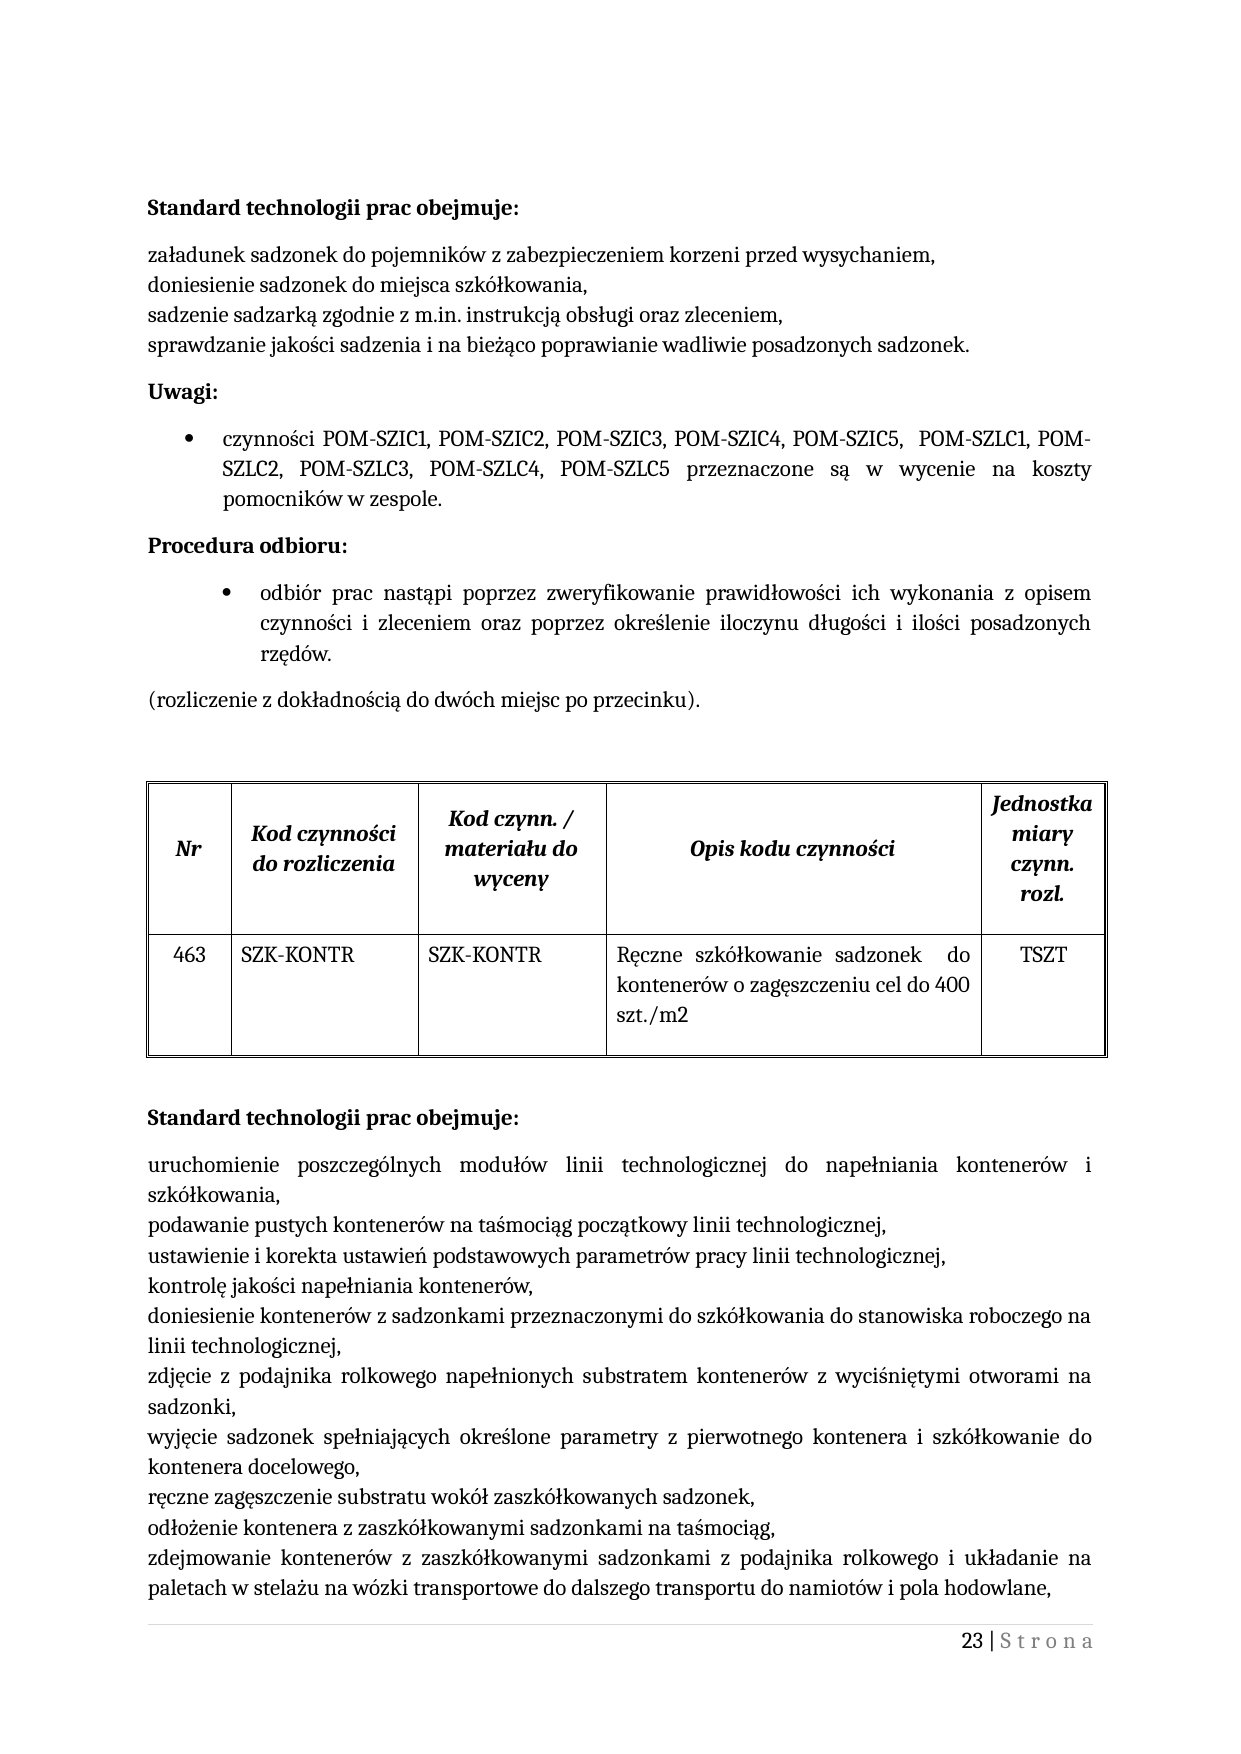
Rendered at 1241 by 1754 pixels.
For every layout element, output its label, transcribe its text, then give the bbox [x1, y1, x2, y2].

list doniesienie sadzonek do miejsca szkółkowania, [148, 272, 1093, 298]
table_cell SZK-KONTR [419, 935, 606, 1055]
list ustawienie i korekta ustawień podstawowych parametrów pracy linii technologicznej, [148, 1242, 1093, 1269]
list wyjęcie sadzonek spełniających określone parametry z pierwotnego kontenera i szkółkowanie do kontenera docelowego, [148, 1424, 1093, 1480]
table_cell SZK-KONTR [232, 935, 418, 1055]
list załadunek sadzonek do pojemników z zabezpieczeniem korzeni przed wysychaniem, [148, 241, 1093, 268]
table_header Jednostka miary czynn. rozl. [982, 784, 1104, 934]
list kontrolę jakości napełniania kontenerów, [148, 1273, 1093, 1299]
list czynności POM-SZIC1, POM-SZIC2, POM-SZIC3, POM-SZIC4, POM-SZIC5, POM-SZLC1, POM-SZLC2, POM-SZLC3, POM-SZLC4, POM-SZLC5 przeznaczone są w wycenie na koszty pomocników w zespole. [185, 426, 1093, 512]
list zdejmowanie kontenerów z zaszkółkowanymi sadzonkami z podajnika rolkowego i układanie na paletach w stelażu na wózki transportowe do dalszego transportu do namiotów i pola hodowlane, [148, 1544, 1093, 1601]
table_header Opis kodu czynności [607, 784, 981, 934]
table_cell 463 [149, 935, 231, 1055]
table_header Kod czynn. / materiału do wyceny [419, 784, 606, 934]
text Standard technologii prac obejmuje: [148, 1105, 1093, 1131]
table_cell Ręczne szkółkowanie sadzonek do kontenerów o zagęszczeniu cel do 400 szt./m2 [607, 935, 981, 1055]
table_header Nr [149, 784, 231, 934]
text Procedura odbioru: [148, 533, 1093, 559]
table_cell TSZT [982, 935, 1104, 1055]
list sadzenie sadzarką zgodnie z m.in. instrukcją obsługi oraz zleceniem, [148, 302, 1093, 328]
text (rozliczenie z dokładnością do dwóch miejsc po przecinku). [148, 687, 1093, 713]
list uruchomienie poszczególnych modułów linii technologicznej do napełniania kontenerów i szkółkowania, [148, 1152, 1093, 1208]
list doniesienie kontenerów z sadzonkami przeznaczonymi do szkółkowania do stanowiska roboczego na linii technologicznej, [148, 1303, 1093, 1359]
text Uwagi: [148, 379, 1093, 405]
list odłożenie kontenera z zaszkółkowanymi sadzonkami na taśmociąg, [148, 1514, 1093, 1541]
list podawanie pustych kontenerów na taśmociąg początkowy linii technologicznej, [148, 1212, 1093, 1238]
list ręczne zagęszczenie substratu wokół zaszkółkowanych sadzonek, [148, 1484, 1093, 1510]
text Standard technologii prac obejmuje: [148, 194, 1093, 221]
table_header Kod czynności do rozliczenia [232, 784, 418, 934]
list odbiór prac nastąpi poprzez zweryfikowanie prawidłowości ich wykonania z opisem czynności i zleceniem oraz poprzez określenie iloczynu długości i ilości posadzonych rzędów. [223, 580, 1093, 667]
list sprawdzanie jakości sadzenia i na bieżąco poprawianie wadliwie posadzonych sadzonek. [148, 332, 1093, 358]
list zdjęcie z podajnika rolkowego napełnionych substratem kontenerów z wyciśniętymi otworami na sadzonki, [148, 1363, 1093, 1420]
